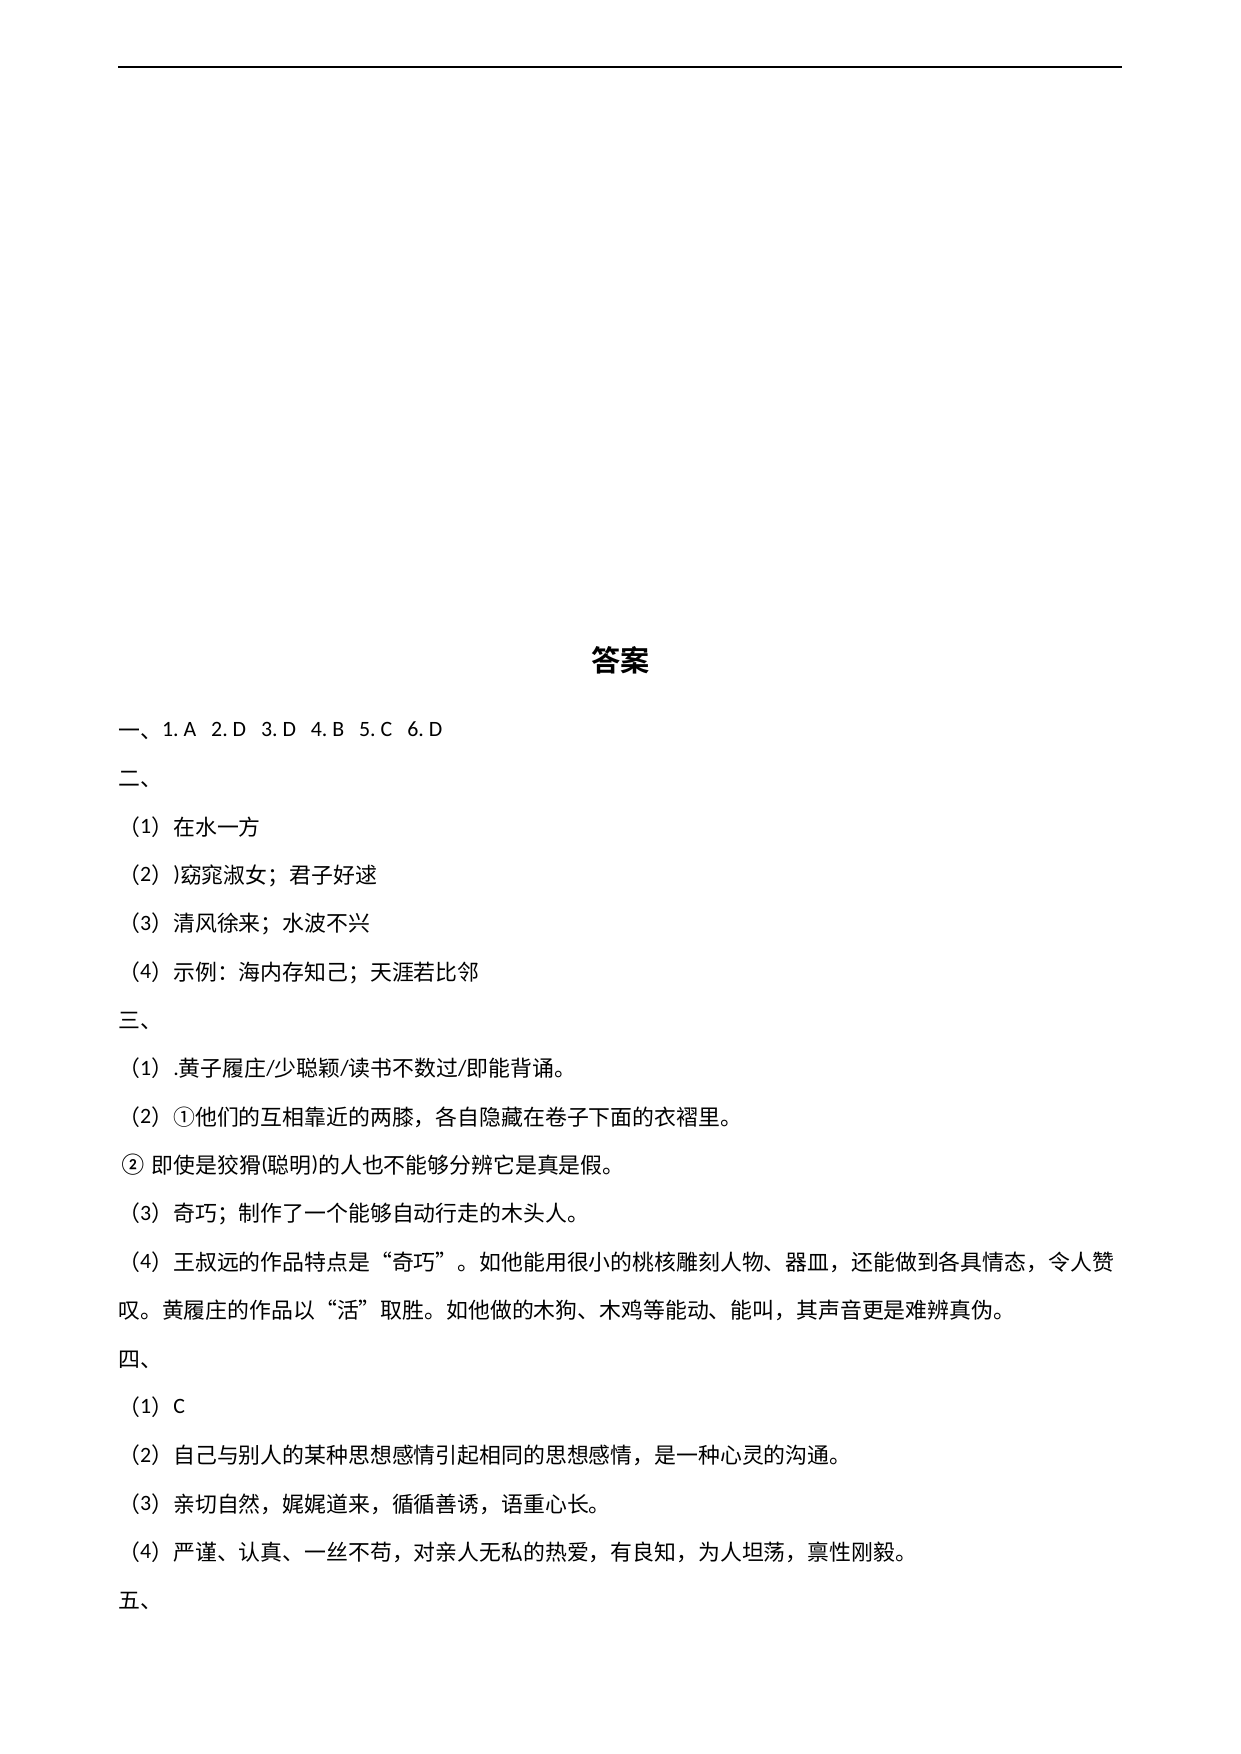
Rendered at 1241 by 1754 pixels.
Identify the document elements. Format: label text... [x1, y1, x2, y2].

text （3）亲切自然，娓娓道来，循循善诱，语重心长。 [118, 1486, 1122, 1519]
text 答案 [118, 626, 1122, 691]
text （1）.黄子履庄/少聪颖/读书不数过/即能背诵。 [118, 1051, 1122, 1083]
text （4）示例：海内存知己；天涯若比邻 [118, 954, 1122, 987]
text （2）自己与别人的某种思想感情引起相同的思想感情，是一种心灵的沟通。 [118, 1438, 1122, 1470]
text 三、 [118, 1002, 1122, 1035]
text 二、 [118, 761, 1122, 793]
text （2）①他们的互相靠近的两膝，各自隐藏在卷子下面的衣褶里。 [118, 1099, 1122, 1132]
text （3）奇巧；制作了一个能够自动行走的木头人。 [118, 1196, 1122, 1228]
text ②即使是狡猾(聪明)的人也不能够分辨它是真是假。 [118, 1147, 1122, 1180]
text 五、 [118, 1583, 1122, 1615]
text （4）严谨、认真、一丝不苟，对亲人无私的热爱，有良知，为人坦荡，禀性刚毅。 [118, 1534, 1122, 1567]
text （2）)窈窕淑女；君子好逑 [118, 857, 1122, 890]
text （4）王叔远的作品特点是“奇巧”。如他能用很小的桃核雕刻人物、器皿，还能做到各具情态，令人赞叹。黄履庄的作品以“活”取胜。如他做的木狗、木鸡等能动、能叫，其声音更是难辨真伪。 [118, 1244, 1122, 1325]
text （1）C [118, 1389, 1122, 1422]
text 一、1. A 2. D 3. D 4. B 5. C 6. D [118, 712, 1122, 745]
text （3）清风徐来；水波不兴 [118, 906, 1122, 938]
text （1）在水一方 [118, 809, 1122, 842]
text 四、 [118, 1341, 1122, 1374]
